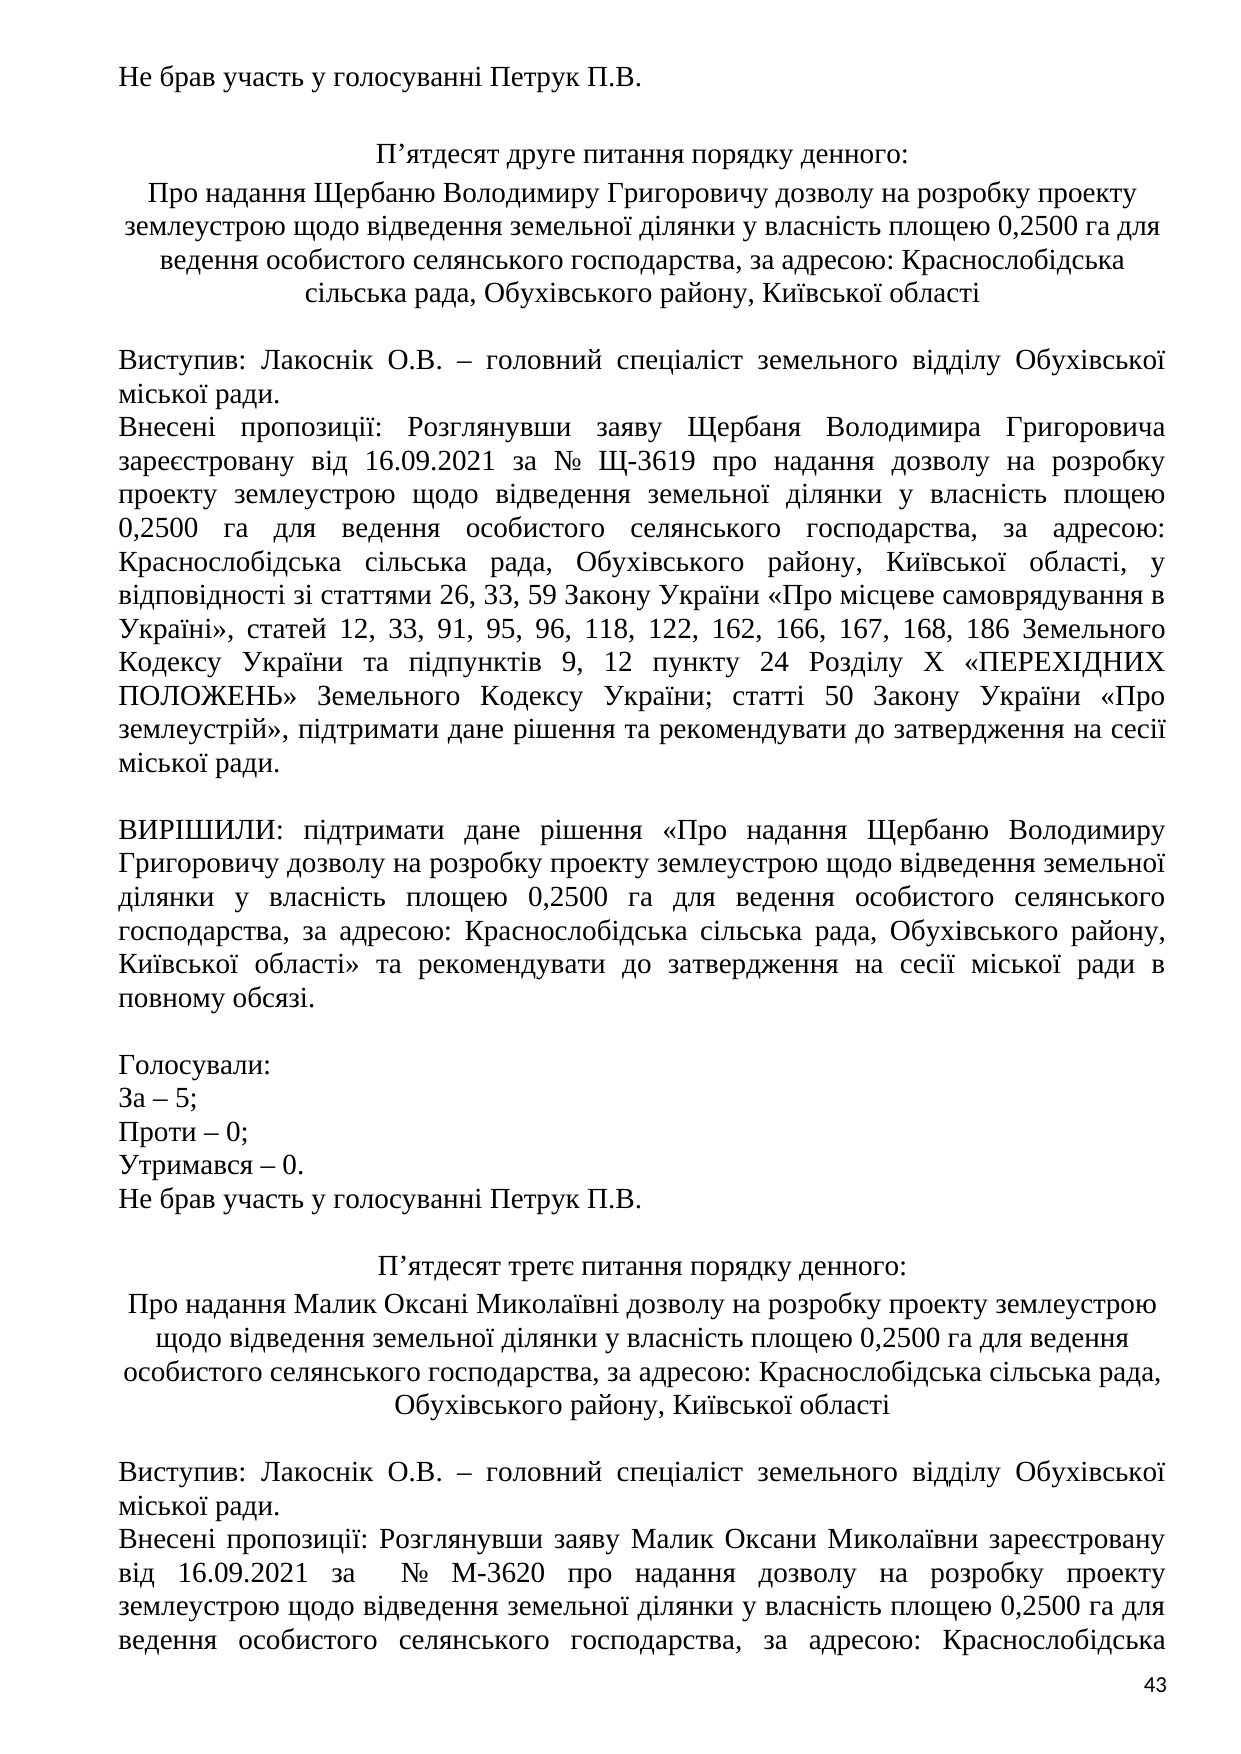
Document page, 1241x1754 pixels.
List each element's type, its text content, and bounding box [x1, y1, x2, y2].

text Про надання Малик Оксані Миколаївні дозволу на розробку проекту землеустрою щодо відведення земельної ділянки у власність площею 0,2500 га для ведення особистого селянського господарства, за адресою: Краснослобідська сільська рада, Обухівського району, Київської області [118, 1287, 1167, 1421]
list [118, 1521, 1167, 1656]
text ВИРІШИЛИ: підтримати дане рішення «Про надання Щербаню Володимиру Григоровичу дозволу на розробку проекту землеустрою щодо відведення земельної ділянки у власність площею 0,2500 га для ведення особистого селянського господарства, за адресою: Краснослобідська сільська рада, Обухівського району, Київської області» та рекомендувати до затвердження на сесії міської ради в повному обсязі. [118, 812, 1167, 1013]
list Внесені пропозиції: Розглянувши заяву Щербаня Володимира Григоровича зареєстровану від 16.09.2021 за № Щ-3619 про надання дозволу на розробку проекту землеустрою щодо відведення земельної ділянки у власність площею 0,2500 га для ведення особистого селянського господарства, за адресою: Краснослобідська сільська рада, Обухівського району, Київської області, у відповідності зі статтями 26, 33, 59 Закону України «Про місцеве самоврядування в Україні», статей 12, 33, 91, 95, 96, 118, 122, 162, 166, 167, 168, 186 Земельного Кодексу України та підпунктів 9, 12 пункту 24 Розділу Х «ПЕРЕХІДНИХ ПОЛОЖЕНЬ» Земельного Кодексу України; статті 50 Закону України «Про землеустрій», підтримати дане рішення та рекомендувати до затвердження на сесії міської ради. [118, 409, 1167, 778]
text Голосували: [118, 1047, 1167, 1080]
text Виступив: Лакоснік О.В. – головний спеціаліст земельного відділу Обухівської міської ради. [118, 342, 1167, 409]
text Про надання Щербаню Володимиру Григоровичу дозволу на розробку проекту землеустрою щодо відведення земельної ділянки у власність площею 0,2500 га для ведення особистого селянського господарства, за адресою: Краснослобідська сільська рада, Обухівського району, Київської області [118, 175, 1167, 309]
text Не брав участь у голосуванні Петрук П.В. [118, 1181, 1167, 1214]
text Проти – 0; [118, 1114, 1167, 1147]
text П’ятдесят друге питання порядку денного: [118, 136, 1167, 170]
text Не брав участь у голосуванні Петрук П.В. [118, 59, 1167, 93]
text П’ятдесят третє питання порядку денного: [118, 1248, 1167, 1282]
text За – 5; [118, 1080, 1167, 1114]
text Утримався – 0. [118, 1147, 1167, 1181]
text Виступив: Лакоснік О.В. – головний спеціаліст земельного відділу Обухівської міської ради. [118, 1454, 1167, 1521]
